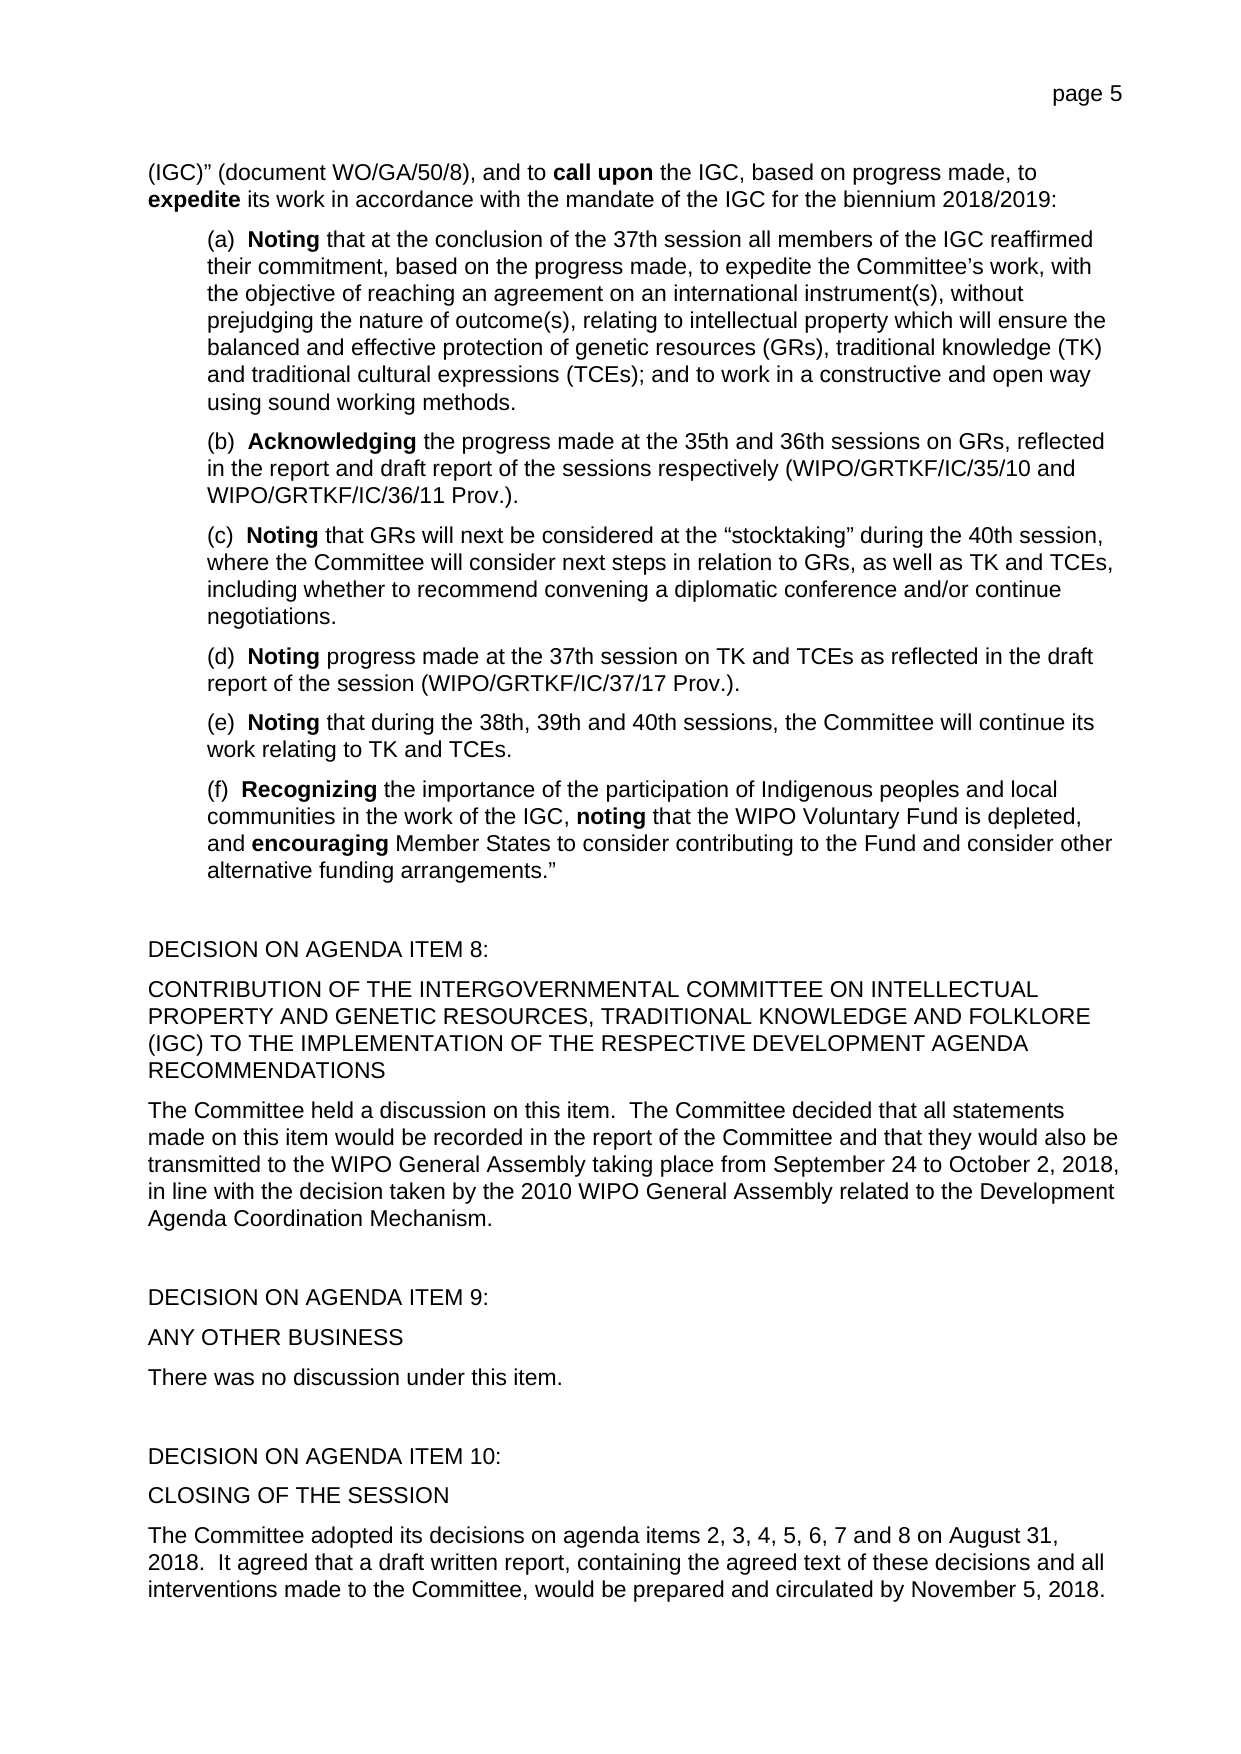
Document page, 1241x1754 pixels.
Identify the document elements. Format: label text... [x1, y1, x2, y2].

text ANY OTHER BUSINESS [148, 1323, 1122, 1350]
text CONTRIBUTION OF THE INTERGOVERNMENTAL COMMITTEE ON INTELLECTUAL PROPERTY AND GENETIC RESOURCES, TRADITIONAL KNOWLEDGE AND FOLKLORE (IGC) TO THE IMPLEMENTATION OF THE RESPECTIVE DEVELOPMENT AGENDA RECOMMENDATIONS [148, 975, 1122, 1083]
text (a) Noting that at the conclusion of the 37th session all members of the IGC reaffirmed their commitment, based on the progress made, to expedite the Committee’s work, with the objective of reaching an agreement on an international instrument(s), without prejudging the nature of outcome(s), relating to intellectual property which will ensure the balanced and effective protection of genetic resources (GRs), traditional knowledge (TK) and traditional cultural expressions (TCEs); and to work in a constructive and open way using sound working methods. [207, 225, 1122, 415]
text (d) Noting progress made at the 37th session on TK and TCEs as reflected in the draft report of the session (WIPO/GRTKF/IC/37/17 Prov.). [207, 642, 1122, 696]
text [148, 158, 1122, 213]
text (b) Acknowledging the progress made at the 35th and 36th sessions on GRs, reflected in the report and draft report of the sessions respectively (WIPO/GRTKF/IC/35/10 and WIPO/GRTKF/IC/36/11 Prov.). [207, 427, 1122, 508]
text (f) Recognizing the importance of the participation of Indigenous peoples and local communities in the work of the IGC, noting that the WIPO Voluntary Fund is depleted, and encouraging Member States to consider contributing to the Fund and consider other alternative funding arrangements.” [207, 775, 1122, 883]
text DECISION ON AGENDA ITEM 10: [148, 1442, 1122, 1469]
text DECISION ON AGENDA ITEM 9: [148, 1283, 1122, 1311]
text There was no discussion under this item. [148, 1363, 1122, 1390]
text (e) Noting that during the 38th, 39th and 40th sessions, the Committee will continue its work relating to TK and TCEs. [207, 708, 1122, 763]
text CLOSING OF THE SESSION [148, 1481, 1122, 1508]
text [148, 1521, 1122, 1602]
text (c) Noting that GRs will next be considered at the “stocktaking” during the 40th session, where the Committee will consider next steps in relation to GRs, as well as TK and TCEs, including whether to recommend convening a diplomatic conference and/or continue negotiations. [207, 521, 1122, 629]
text DECISION ON AGENDA ITEM 8: [148, 936, 1122, 963]
text The Committee held a discussion on this item. The Committee decided that all statements made on this item would be recorded in the report of the Committee and that they would also be transmitted to the WIPO General Assembly taking place from September 24 to October 2, 2018, in line with the decision taken by the 2010 WIPO General Assembly related to the Development Agenda Coordination Mechanism. [148, 1096, 1122, 1231]
